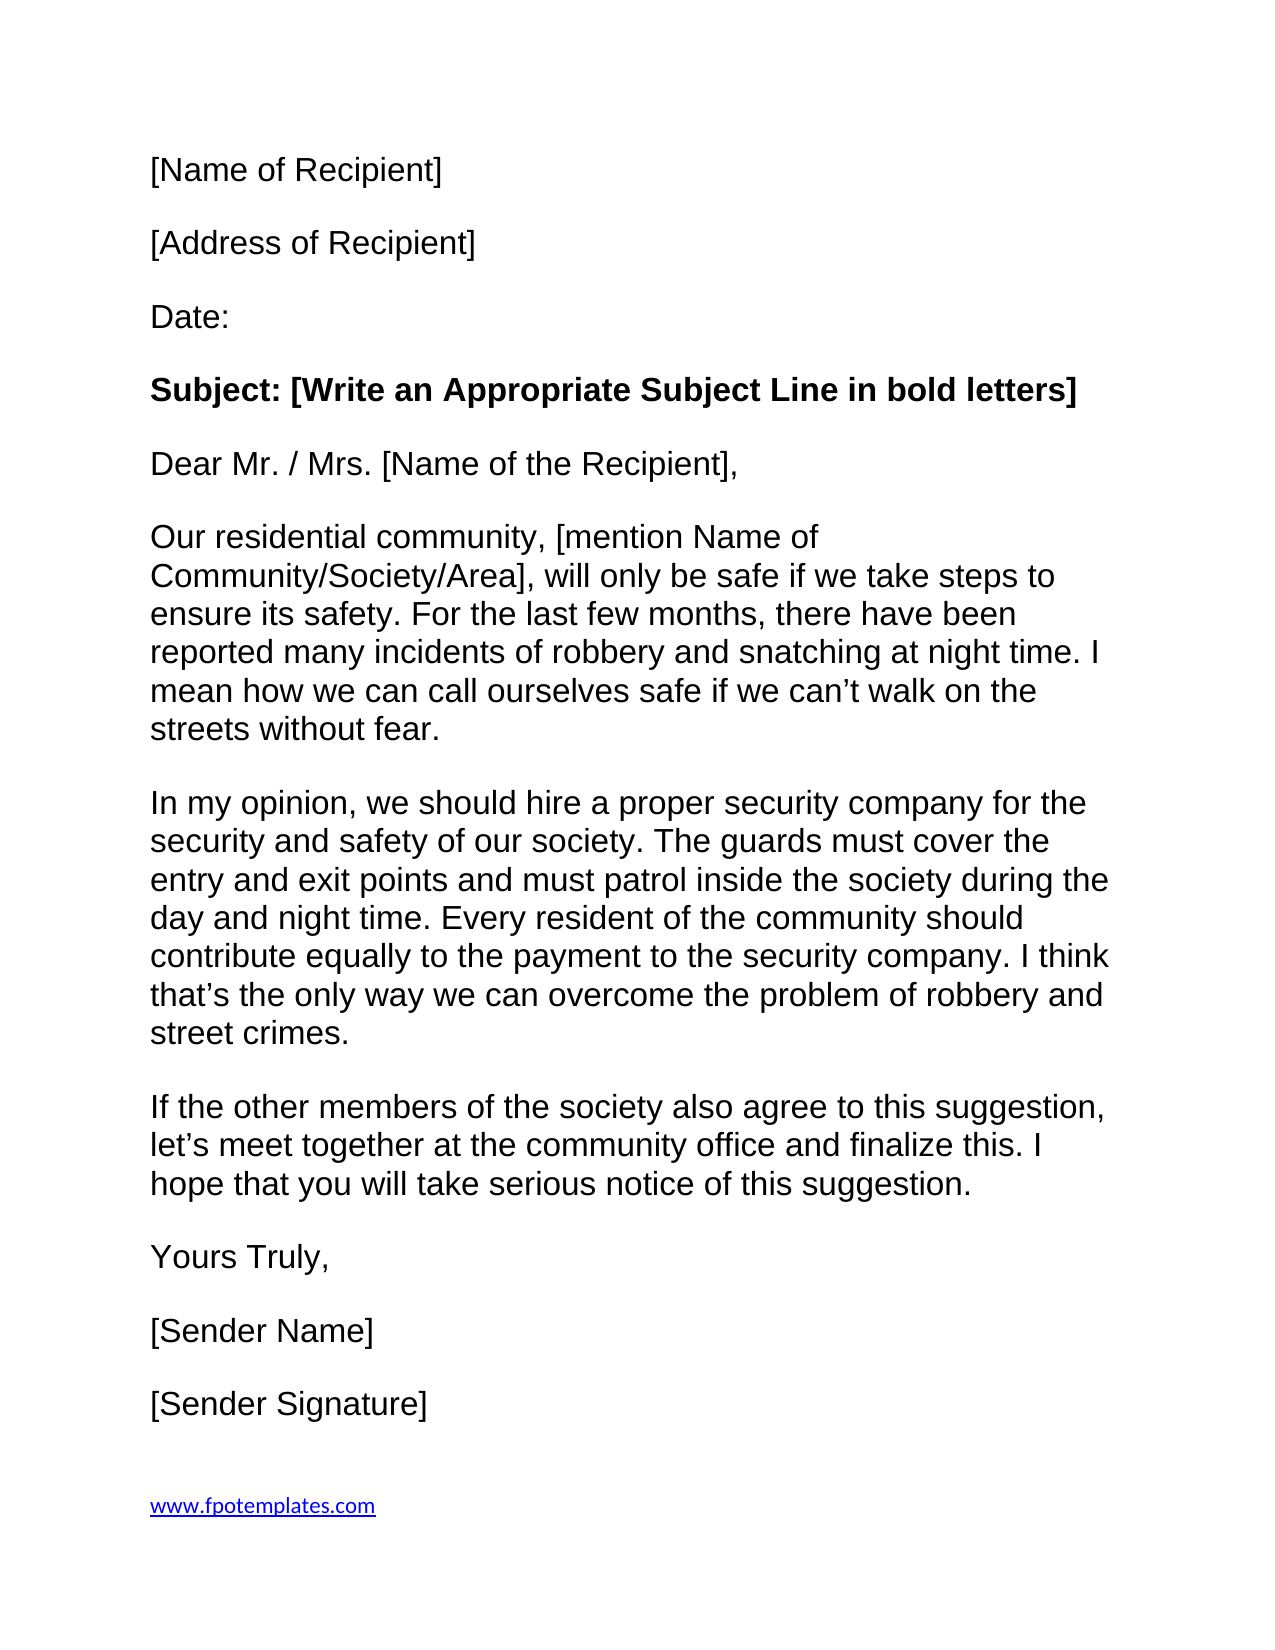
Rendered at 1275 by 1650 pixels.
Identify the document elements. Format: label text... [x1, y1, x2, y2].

text Dear Mr. / Mrs. [Name of the Recipient], [150, 444, 1125, 482]
text Subject: [Write an Appropriate Subject Line in bold letters] [150, 370, 1125, 409]
text Yours Truly, [150, 1237, 1125, 1276]
text [Name of Recipient] [150, 150, 1125, 188]
text [Sender Name] [150, 1311, 1125, 1349]
text [Sender Signature] [150, 1384, 1125, 1422]
text Our residential community, [mention Name of Community/Society/Area], will only be safe if we take steps to ensure its safety. For the last few months, there have been reported many incidents of robbery and snatching at night time. I mean how we can call ourselves safe if we can’t walk on the streets without fear. [150, 517, 1125, 748]
text In my opinion, we should hire a proper security company for the security and safety of our society. The guards must cover the entry and exit points and must patrol inside the society during the day and night time. Every resident of the community should contribute equally to the payment to the security company. I think that’s the only way we can overcome the problem of robbery and street crimes. [150, 783, 1125, 1052]
text Date: [150, 297, 1125, 335]
text [Address of Recipient] [150, 223, 1125, 262]
text If the other members of the society also agree to this suggestion, let’s meet together at the community office and finalize this. I hope that you will take serious notice of this suggestion. [150, 1087, 1125, 1202]
